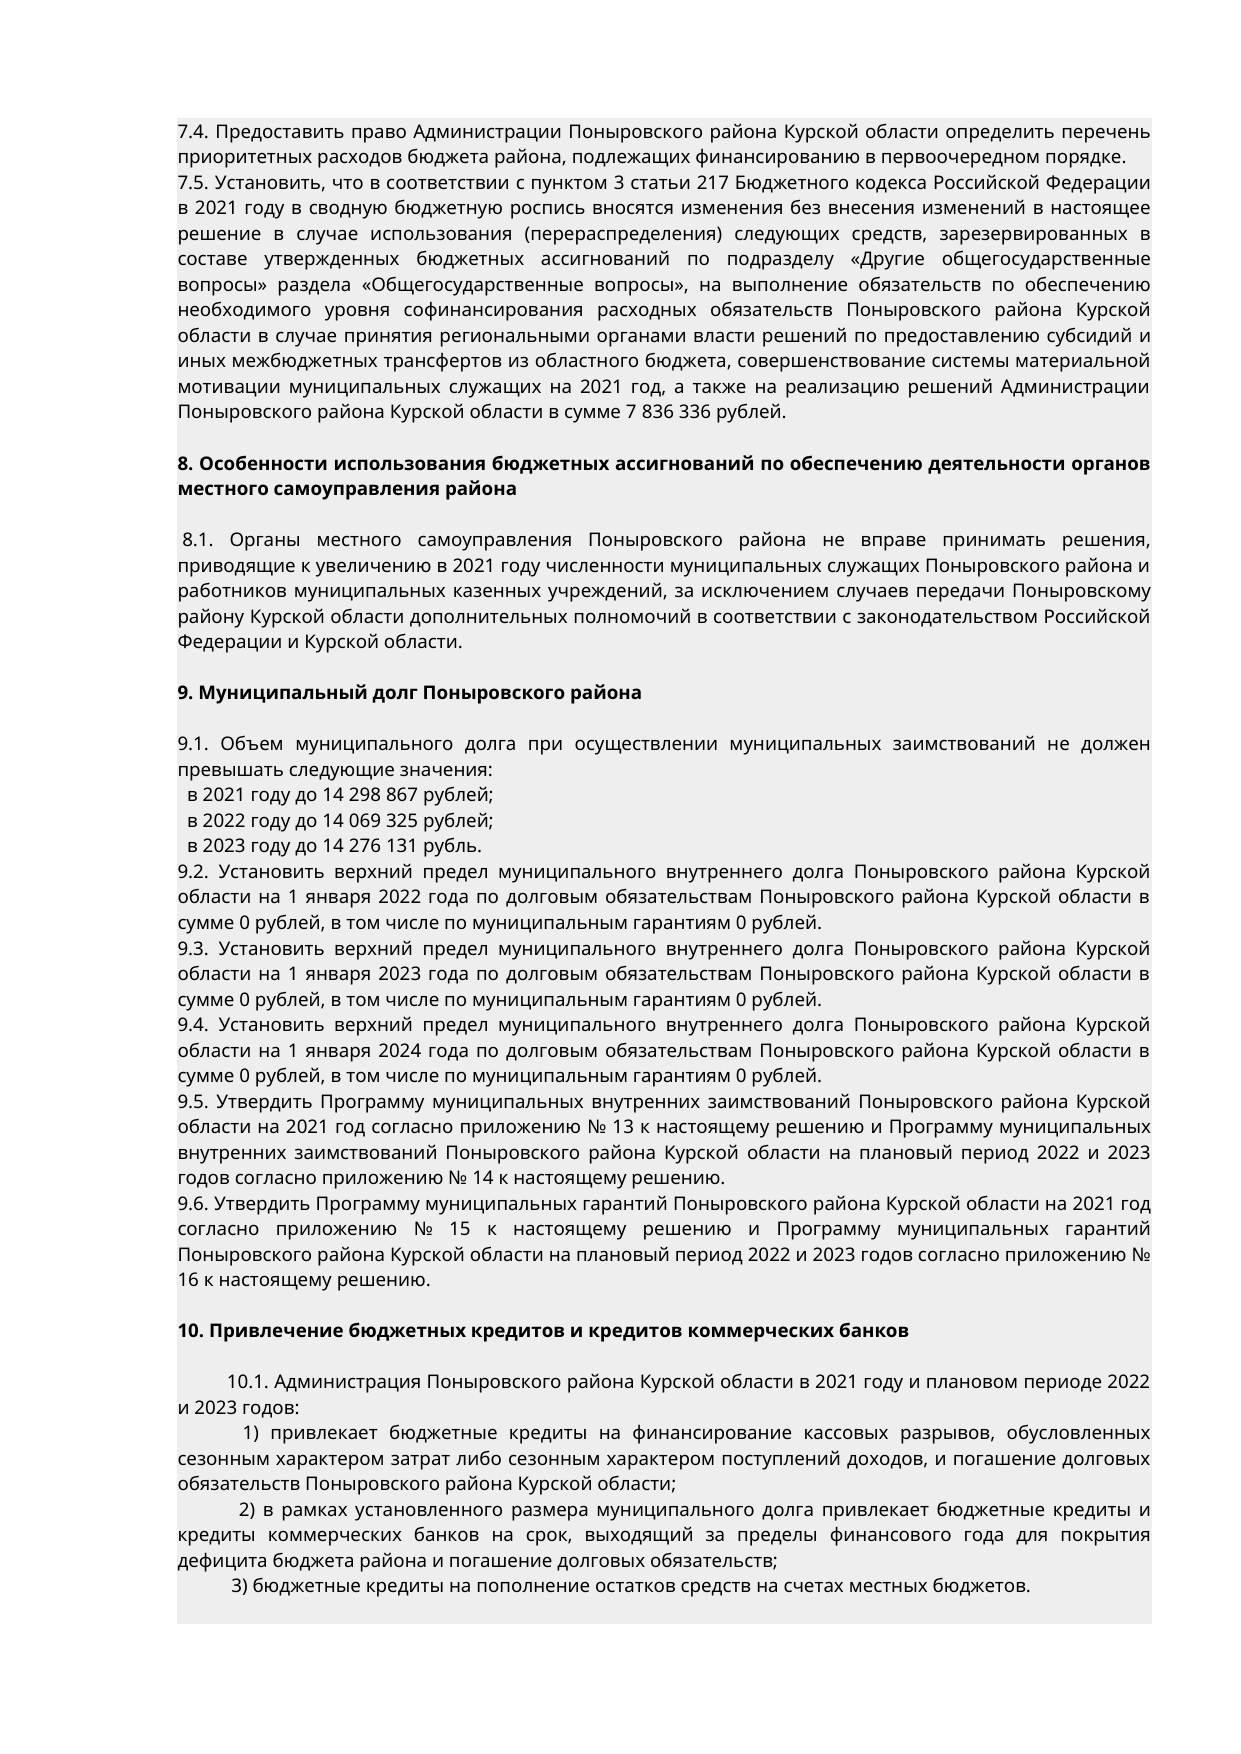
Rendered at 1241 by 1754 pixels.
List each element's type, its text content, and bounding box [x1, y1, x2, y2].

text 1) привлекает бюджетные кредиты на финансирование кассовых разрывов, обусловленных сезонным характером затрат либо сезонным характером поступлений доходов, и погашение долговых обязательств Поныровского района Курской области; [177, 1420, 1152, 1496]
text в 2023 году до 14 276 131 рубль. [177, 833, 1152, 858]
text 9.1. Объем муниципального долга при осуществлении муниципальных заимствований не должен превышать следующие значения: [177, 731, 1152, 782]
text 7.4. Предоставить право Администрации Поныровского района Курской области определить перечень приоритетных расходов бюджета района, подлежащих финансированию в первоочередном порядке. [177, 118, 1152, 169]
text 10.1. Администрация Поныровского района Курской области в 2021 году и плановом периоде 2022 и 2023 годов: [177, 1369, 1152, 1420]
text 9. Муниципальный долг Поныровского района [177, 679, 1152, 705]
text 9.6. Утвердить Программу муниципальных гарантий Поныровского района Курской области на 2021 год согласно приложению № 15 к настоящему решению и Программу муниципальных гарантий Поныровского района Курской области на плановый период 2022 и 2023 годов согласно приложению № 16 к настоящему решению. [177, 1190, 1152, 1292]
text в 2022 году до 14 069 325 рублей; [177, 807, 1152, 833]
text 8. Особенности использования бюджетных ассигнований по обеспечению деятельности органов местного самоуправления района [177, 450, 1152, 501]
text 9.5. Утвердить Программу муниципальных внутренних заимствований Поныровского района Курской области на 2021 год согласно приложению № 13 к настоящему решению и Программу муниципальных внутренних заимствований Поныровского района Курской области на плановый период 2022 и 2023 годов согласно приложению № 14 к настоящему решению. [177, 1088, 1152, 1190]
text 8.1. Органы местного самоуправления Поныровского района не вправе принимать решения, приводящие к увеличению в 2021 году численности муниципальных служащих Поныровского района и работников муниципальных казенных учреждений, за исключением случаев передачи Поныровскому району Курской области дополнительных полномочий в соответствии с законодательством Российской Федерации и Курской области. [177, 526, 1152, 654]
text 9.4. Установить верхний предел муниципального внутреннего долга Поныровского района Курской области на 1 января 2024 года по долговым обязательствам Поныровского района Курской области в сумме 0 рублей, в том числе по муниципальным гарантиям 0 рублей. [177, 1011, 1152, 1088]
text 7.5. Установить, что в соответствии с пунктом 3 статьи 217 Бюджетного кодекса Российской Федерации в 2021 году в сводную бюджетную роспись вносятся изменения без внесения изменений в настоящее решение в случае использования (перераспределения) следующих средств, зарезервированных в составе утвержденных бюджетных ассигнований по подразделу «Другие общегосударственные вопросы» раздела «Общегосударственные вопросы», на выполнение обязательств по обеспечению необходимого уровня софинансирования расходных обязательств Поныровского района Курской области в случае принятия региональными органами власти решений по предоставлению субсидий и иных межбюджетных трансфертов из областного бюджета, совершенствование системы материальной мотивации муниципальных служащих на 2021 год, а также на реализацию решений Администрации Поныровского района Курской области в сумме 7 836 336 рублей. [177, 169, 1152, 424]
text 10. Привлечение бюджетных кредитов и кредитов коммерческих банков [177, 1318, 1152, 1343]
text в 2021 году до 14 298 867 рублей; [177, 782, 1152, 807]
text 9.2. Установить верхний предел муниципального внутреннего долга Поныровского района Курской области на 1 января 2022 года по долговым обязательствам Поныровского района Курской области в сумме 0 рублей, в том числе по муниципальным гарантиям 0 рублей. [177, 858, 1152, 935]
text 2) в рамках установленного размера муниципального долга привлекает бюджетные кредиты и кредиты коммерческих банков на срок, выходящий за пределы финансового года для покрытия дефицита бюджета района и погашение долговых обязательств; [177, 1496, 1152, 1573]
text 9.3. Установить верхний предел муниципального внутреннего долга Поныровского района Курской области на 1 января 2023 года по долговым обязательствам Поныровского района Курской области в сумме 0 рублей, в том числе по муниципальным гарантиям 0 рублей. [177, 935, 1152, 1011]
text 3) бюджетные кредиты на пополнение остатков средств на счетах местных бюджетов. [177, 1573, 1152, 1598]
